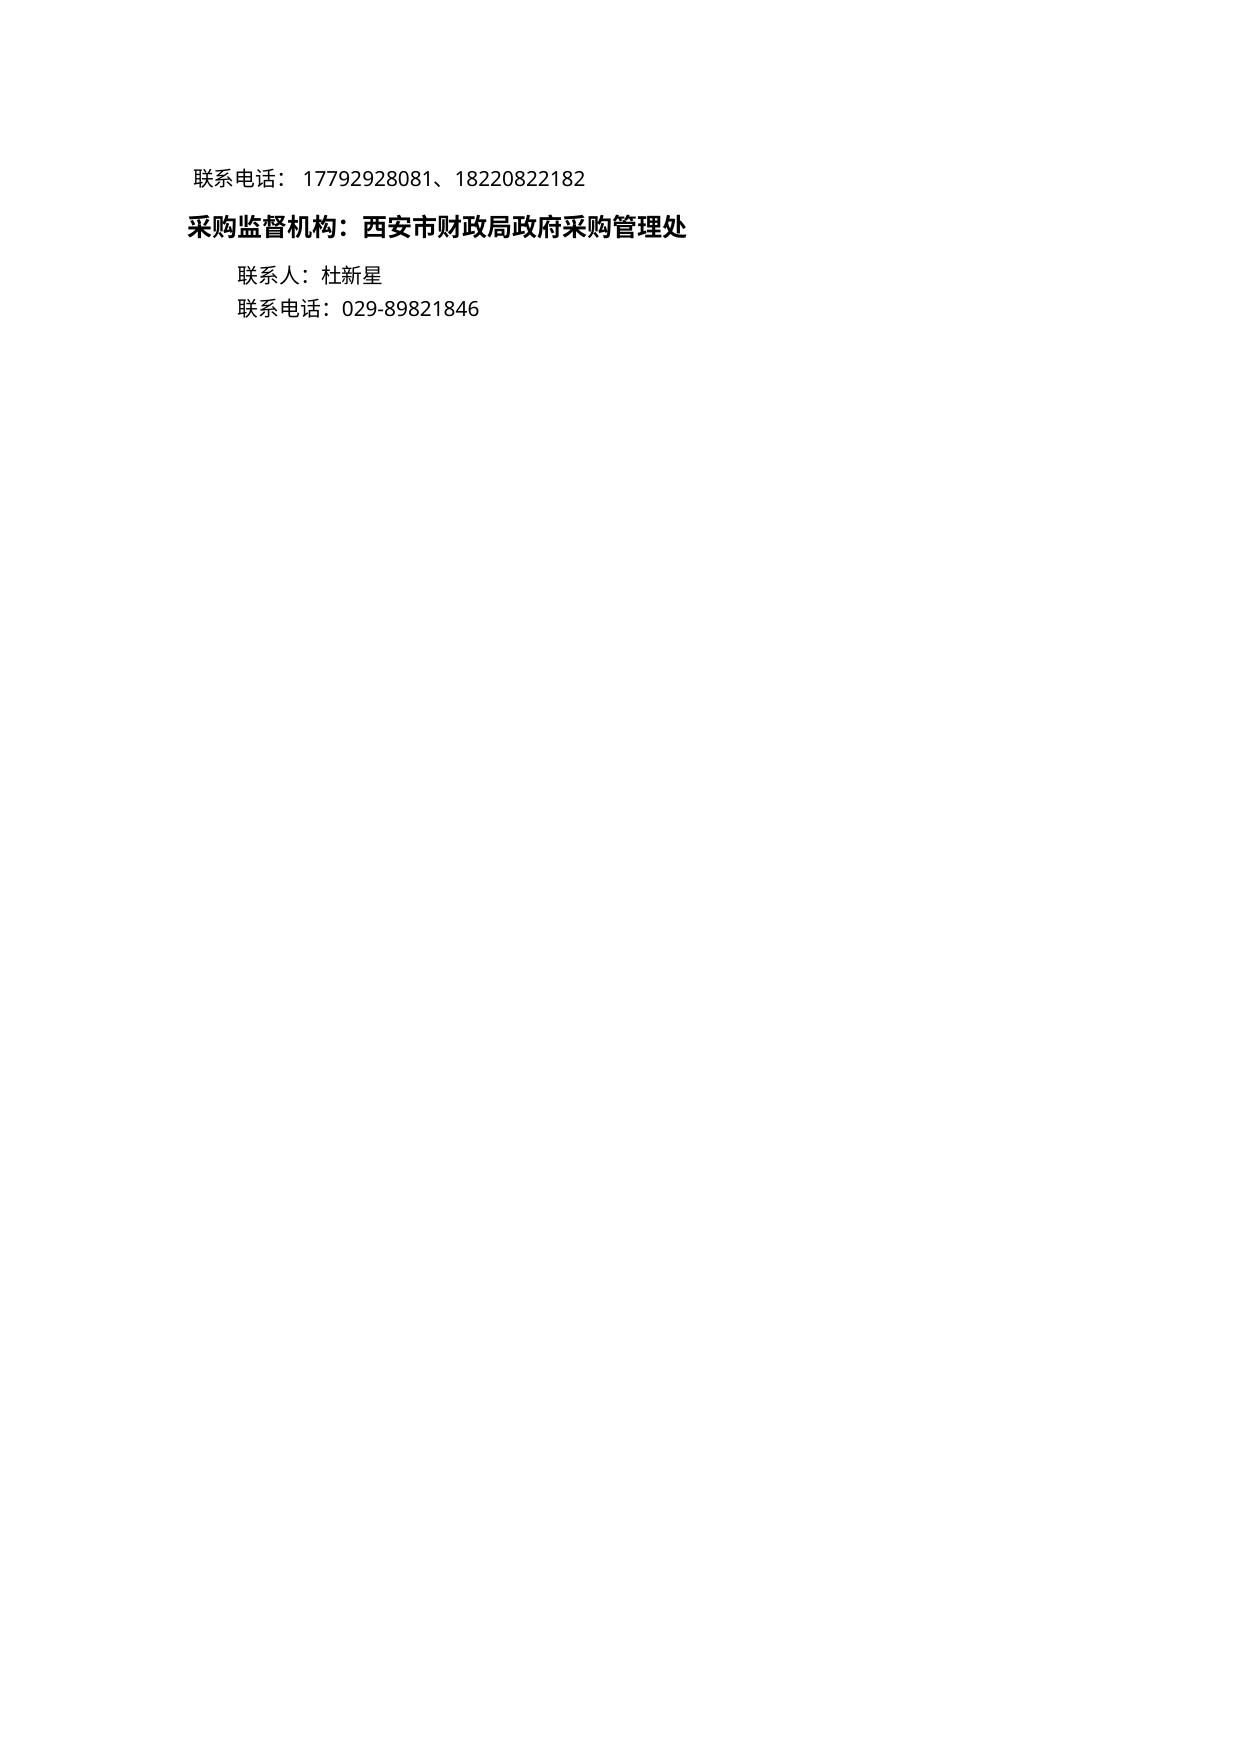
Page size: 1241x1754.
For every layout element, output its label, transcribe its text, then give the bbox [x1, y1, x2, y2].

text 采购监督机构：西安市财政局政府采购管理处 [187, 194, 1053, 259]
text 联系电话： 17792928081、18220822182 [187, 162, 1053, 194]
text 联系电话：029-89821846 [187, 292, 1053, 324]
text 联系人：杜新星 [187, 259, 1053, 292]
